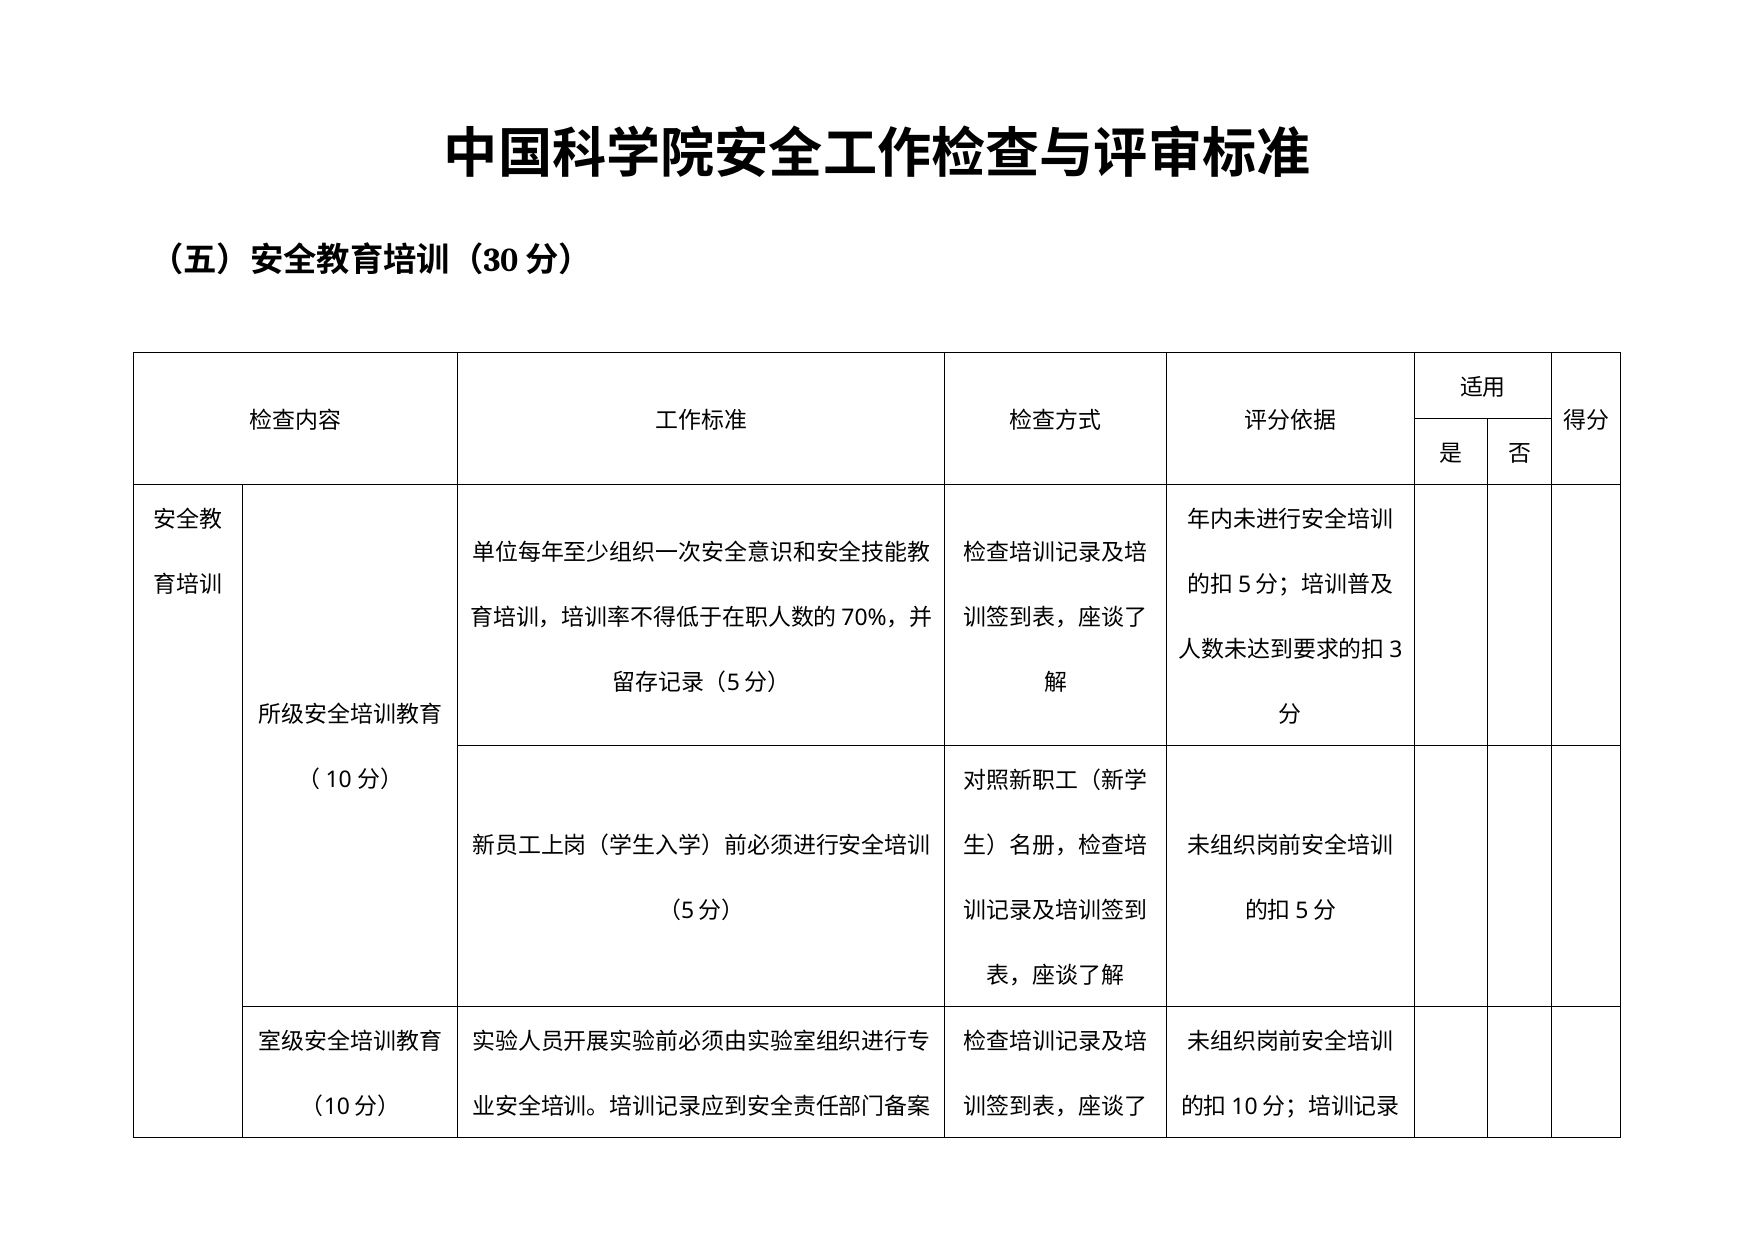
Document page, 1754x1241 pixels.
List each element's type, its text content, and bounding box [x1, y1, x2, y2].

table_header 得分 [1552, 353, 1620, 484]
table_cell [458, 1007, 944, 1137]
table_cell [1415, 1007, 1487, 1137]
table_cell 室级安全培训教育（10分） [243, 1007, 457, 1137]
table_header 评分依据 [1167, 353, 1414, 484]
table_cell 对照新职工（新学生）名册，检查培训记录及培训签到表，座谈了解 [945, 746, 1166, 1006]
table_cell [1552, 485, 1620, 745]
table_cell 年内未进行安全培训的扣5分；培训普及人数未达到要求的扣3分 [1167, 485, 1414, 745]
table_cell 是 [1415, 419, 1487, 484]
table_cell 安全教育培训 [134, 485, 242, 1137]
table_cell 未组织岗前安全培训的扣5分 [1167, 746, 1414, 1006]
table_header 检查内容 [134, 353, 457, 484]
table_cell [1552, 1007, 1620, 1137]
table_cell 检查培训记录及培训签到表，座谈了解 [945, 1007, 1166, 1137]
table_header 检查方式 [945, 353, 1166, 484]
table_cell 新员工上岗（学生入学）前必须进行安全培训（5分） [458, 746, 944, 1006]
table_cell [1488, 485, 1551, 745]
table_header 适用 [1415, 353, 1551, 418]
table_cell [1415, 485, 1487, 745]
table_cell [1415, 746, 1487, 1006]
table_header 工作标准 [458, 353, 944, 484]
text 中国科学院安全工作检查与评审标准 [150, 100, 1604, 198]
table_cell [1488, 746, 1551, 1006]
table_cell [1552, 746, 1620, 1006]
table_cell [1488, 1007, 1551, 1137]
table_cell 检查培训记录及培训签到表，座谈了解 [945, 485, 1166, 745]
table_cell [1167, 1007, 1414, 1137]
table_cell 否 [1488, 419, 1551, 484]
table_cell 单位每年至少组织一次安全意识和安全技能教育培训，培训率不得低于在职人数的70%，并留存记录（5分） [458, 485, 944, 745]
subtitle （五）安全教育培训（30分） [150, 225, 1604, 290]
table_cell 所级安全培训教育（ 10 分） [243, 485, 457, 1006]
